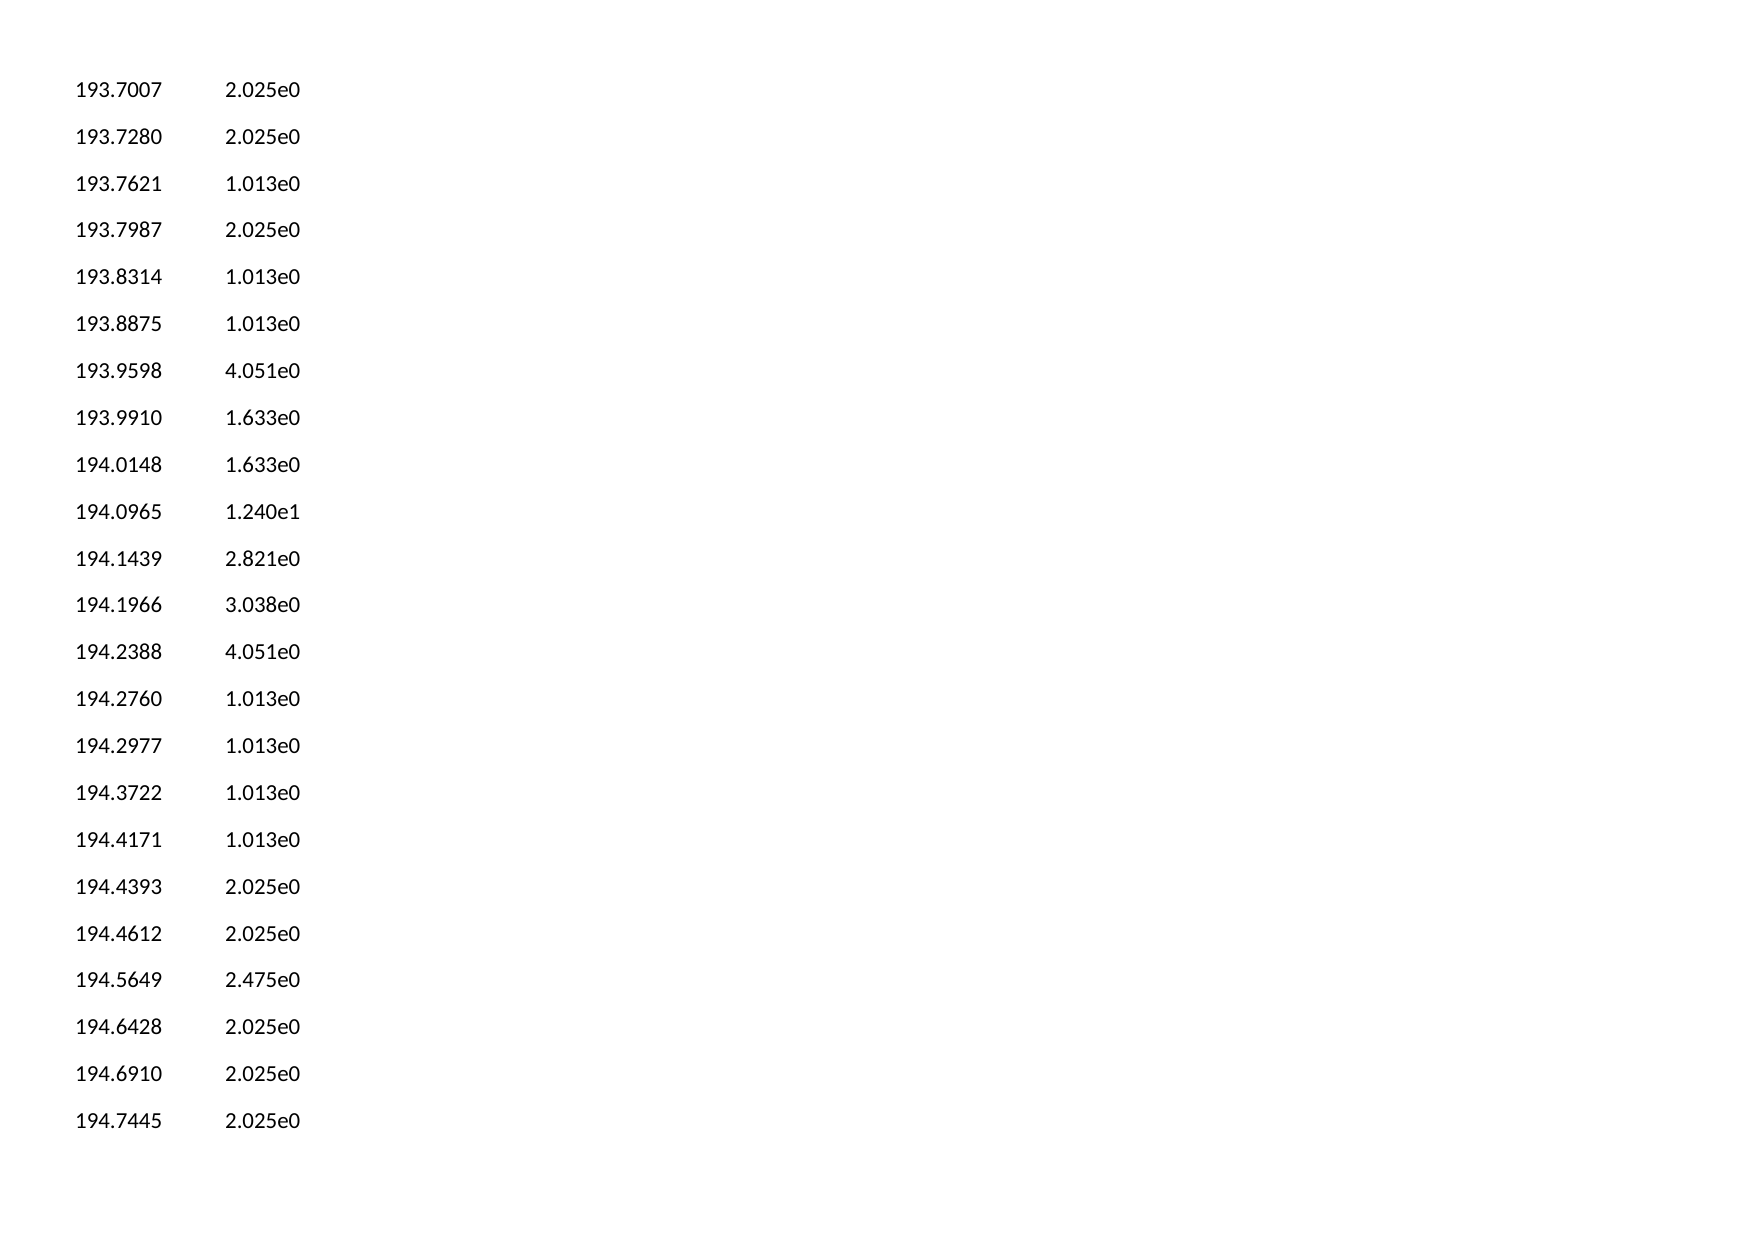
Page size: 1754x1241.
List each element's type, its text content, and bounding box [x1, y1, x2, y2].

text 193.9910 1.633e0 [75, 403, 1679, 431]
text 193.7280 2.025e0 [75, 122, 1679, 150]
text 194.4393 2.025e0 [75, 872, 1679, 900]
text 194.1439 2.821e0 [75, 544, 1679, 572]
text 193.9598 4.051e0 [75, 356, 1679, 384]
text 194.7445 2.025e0 [75, 1106, 1679, 1134]
text 194.5649 2.475e0 [75, 966, 1679, 994]
text 193.8314 1.013e0 [75, 262, 1679, 291]
text 194.4612 2.025e0 [75, 919, 1679, 947]
text 194.2977 1.013e0 [75, 731, 1679, 759]
text 194.2760 1.013e0 [75, 684, 1679, 712]
text 193.7621 1.013e0 [75, 169, 1679, 197]
text 193.7987 2.025e0 [75, 216, 1679, 244]
text 194.0965 1.240e1 [75, 497, 1679, 525]
text 194.4171 1.013e0 [75, 825, 1679, 853]
text 193.8875 1.013e0 [75, 309, 1679, 337]
text 194.1966 3.038e0 [75, 591, 1679, 619]
text 194.3722 1.013e0 [75, 778, 1679, 806]
text 194.0148 1.633e0 [75, 450, 1679, 478]
text 193.7007 2.025e0 [75, 75, 1679, 103]
text 194.2388 4.051e0 [75, 637, 1679, 666]
text 194.6428 2.025e0 [75, 1012, 1679, 1041]
text 194.6910 2.025e0 [75, 1059, 1679, 1087]
